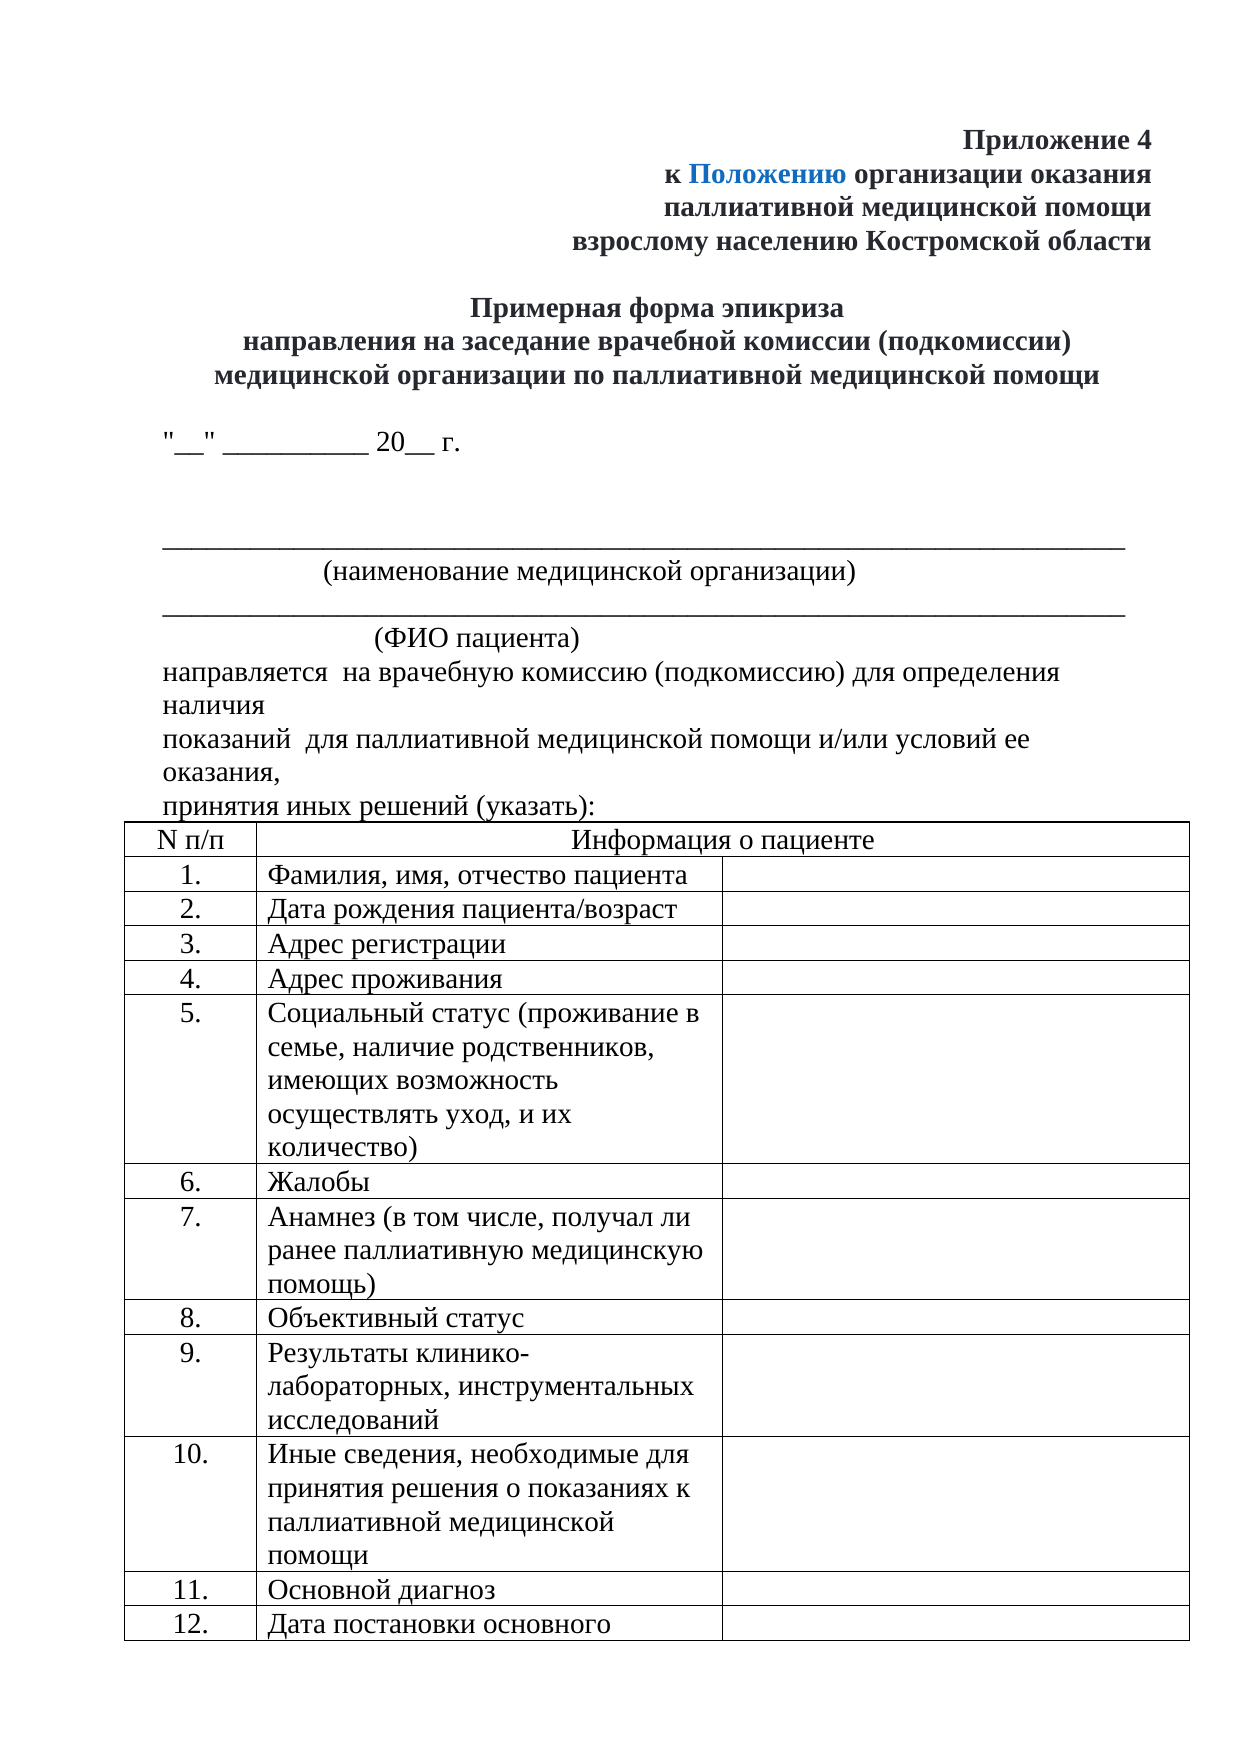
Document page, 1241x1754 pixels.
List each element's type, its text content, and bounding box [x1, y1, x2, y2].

table_cell 5. [125, 995, 256, 1163]
table_cell 6. [125, 1164, 256, 1198]
text направления на заседание врачебной комиссии (подкомиссии) [162, 323, 1152, 357]
table_cell Адрес проживания [257, 961, 722, 994]
table_cell 10. [125, 1437, 256, 1571]
text Приложение 4 к Положению организации оказания паллиативной медицинской помощи взрослому населению Костромской области [162, 122, 1152, 256]
text (наименование медицинской организации) [162, 553, 1152, 587]
table_cell Объективный статус [257, 1300, 722, 1334]
text принятия иных решений (указать): [162, 788, 1152, 821]
table_cell 2. [125, 892, 256, 925]
table_cell [723, 1335, 1189, 1436]
table_cell Жалобы [257, 1164, 722, 1198]
text направляется на врачебную комиссию (подкомиссию) для определения наличия [162, 654, 1152, 721]
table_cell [257, 1606, 722, 1640]
table_cell 8. [125, 1300, 256, 1334]
table_cell Основной диагноз [257, 1572, 722, 1605]
table_cell 9. [125, 1335, 256, 1436]
table_cell Адрес регистрации [257, 926, 722, 960]
text __________________________________________________________________ [162, 587, 1152, 620]
table_cell 7. [125, 1199, 256, 1299]
table_cell Анамнез (в том числе, получал ли ранее паллиативную медицинскую помощь) [257, 1199, 722, 1299]
table_cell [723, 961, 1189, 994]
table_cell [723, 1437, 1189, 1571]
table_cell [723, 995, 1189, 1163]
table_cell Фамилия, имя, отчество пациента [257, 857, 722, 891]
table_cell Результаты клинико-лабораторных, инструментальных исследований [257, 1335, 722, 1436]
table_cell [723, 1199, 1189, 1299]
text медицинской организации по паллиативной медицинской помощи [162, 357, 1152, 391]
table_cell [723, 1606, 1189, 1640]
table_cell 11. [125, 1572, 256, 1605]
table_cell Дата рождения пациента/возраст [257, 892, 722, 925]
text __________________________________________________________________ [162, 491, 1152, 553]
text Примерная форма эпикриза [162, 290, 1152, 323]
table_cell Иные сведения, необходимые для принятия решения о показаниях к паллиативной медицинской помощи [257, 1437, 722, 1571]
table_cell 3. [125, 926, 256, 960]
table_cell 4. [125, 961, 256, 994]
table_cell [723, 1300, 1189, 1334]
text показаний для паллиативной медицинской помощи и/или условий ее оказания, [162, 721, 1152, 788]
text "__" __________ 20__ г. [162, 424, 1152, 458]
table_cell [723, 857, 1189, 891]
table_cell 12. [125, 1606, 256, 1640]
table_cell [723, 1164, 1189, 1198]
table_cell Социальный статус (проживание в семье, наличие родственников, имеющих возможность осуществлять уход, и их количество) [257, 995, 722, 1163]
table_cell 1. [125, 857, 256, 891]
table_cell [723, 1572, 1189, 1605]
text (ФИО пациента) [162, 620, 1152, 654]
table_header Информация о пациенте [257, 823, 1189, 856]
table_cell [723, 892, 1189, 925]
table_header N п/п [125, 823, 256, 856]
table_cell [723, 926, 1189, 960]
